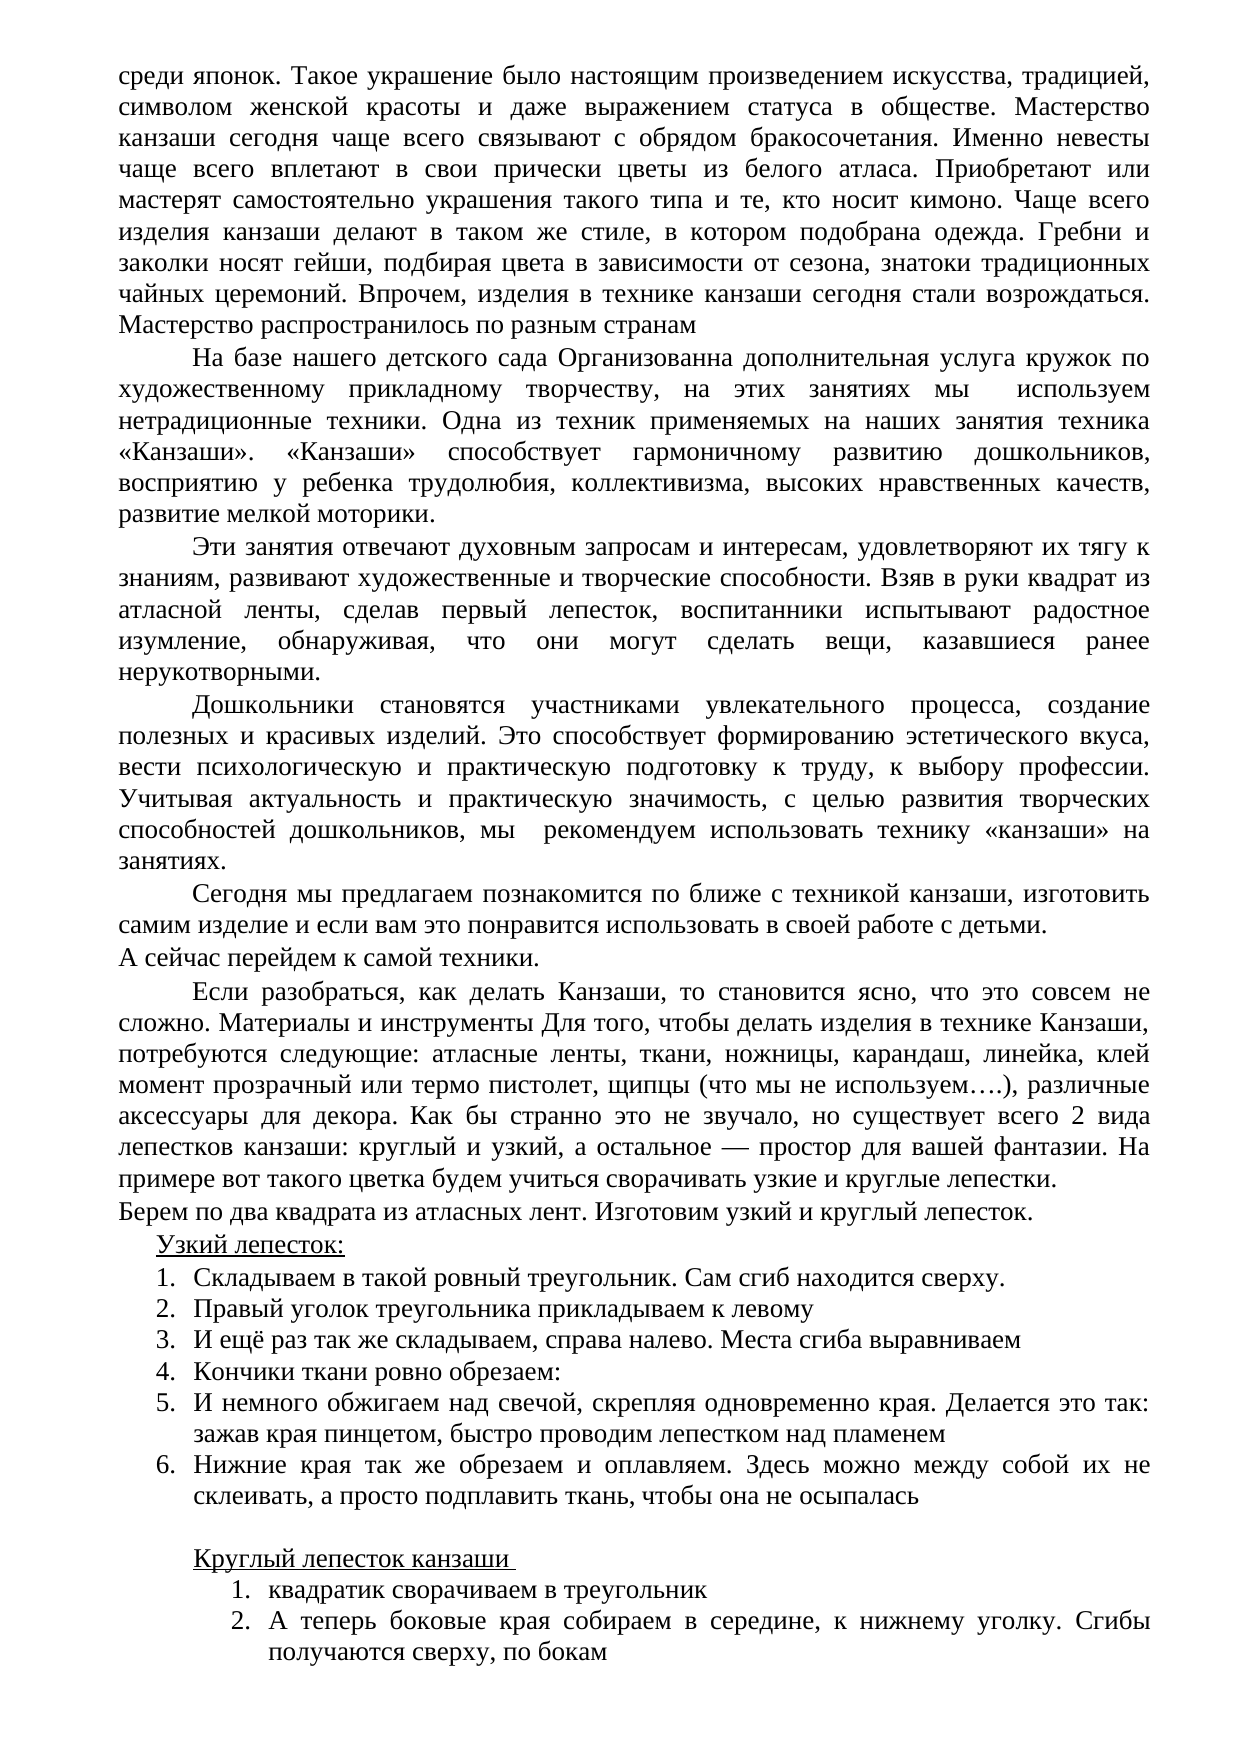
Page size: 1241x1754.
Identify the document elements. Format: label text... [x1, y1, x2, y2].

list И ещё раз так же складываем, справа налево. Места сгиба выравниваем [156, 1324, 1152, 1355]
list А теперь боковые края собираем в середине, к нижнему уголку. Сгибы получаются сверху, по бокам [231, 1604, 1152, 1666]
text Эти занятия отвечают духовным запросам и интересам, удовлетворяют их тягу к знаниям, развивают художественные и творческие способности. Взяв в руки квадрат из атласной ленты, сделав первый лепесток, воспитанники испытывают радостное изумление, обнаруживая, что они могут сделать вещи, казавшиеся ранее нерукотворными. [118, 530, 1152, 686]
text Берем по два квадрата из атласных лент. Изготовим узкий и круглый лепесток. [118, 1195, 1152, 1226]
text На базе нашего детского сада Организованна дополнительная услуга кружок по художественному прикладному творчеству, на этих занятиях мы используем нетрадиционные техники. Одна из техник применяемых на наших занятия техника «Канзаши». «Канзаши» способствует гармоничному развитию дошкольников, восприятию у ребенка трудолюбия, коллективизма, высоких нравственных качеств, развитие мелкой моторики. [118, 341, 1152, 528]
list Круглый лепесток канзаши [193, 1542, 1152, 1573]
text Сегодня мы предлагаем познакомится по ближе с техникой канзаши, изготовить самим изделие и если вам это понравится использовать в своей работе с детьми. [118, 877, 1152, 939]
list Складываем в такой ровный треугольник. Сам сгиб находится сверху. [156, 1261, 1152, 1292]
list Кончики ткани ровно обрезаем: [156, 1355, 1152, 1386]
text Узкий лепесток: [118, 1228, 1152, 1259]
list И немного обжигаем над свечой, скрепляя одновременно края. Делается это так: зажав края пинцетом, быстро проводим лепестком над пламенем [156, 1386, 1152, 1448]
list Нижние края так же обрезаем и оплавляем. Здесь можно между собой их не склеивать, а просто подплавить ткань, чтобы она не осыпалась [156, 1448, 1152, 1511]
text Дошкольники становятся участниками увлекательного процесса, создание полезных и красивых изделий. Это способствует формированию эстетического вкуса, вести психологическую и практическую подготовку к труду, к выбору профессии. Учитывая актуальность и практическую значимость, с целью развития творческих способностей дошкольников, мы рекомендуем использовать технику «канзаши» на занятиях. [118, 688, 1152, 875]
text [118, 59, 1152, 339]
list квадратик сворачиваем в треугольник [231, 1573, 1152, 1604]
text Если разобраться, как делать Канзаши, то становится ясно, что это совсем не сложно. Материалы и инструменты Для того, чтобы делать изделия в технике Канзаши, потребуются следующие: атласные ленты, ткани, ножницы, карандаш, линейка, клей момент прозрачный или термо пистолет, щипцы (что мы не используем….), различные аксессуары для декора. Как бы странно это не звучало, но существует всего 2 вида лепестков канзаши: круглый и узкий, а остальное — простор для вашей фантазии. На примере вот такого цветка будем учиться сворачивать узкие и круглые лепестки. [118, 975, 1152, 1193]
list Правый уголок треугольника прикладываем к левому [156, 1292, 1152, 1324]
text А сейчас перейдем к самой техники. [118, 942, 1152, 973]
